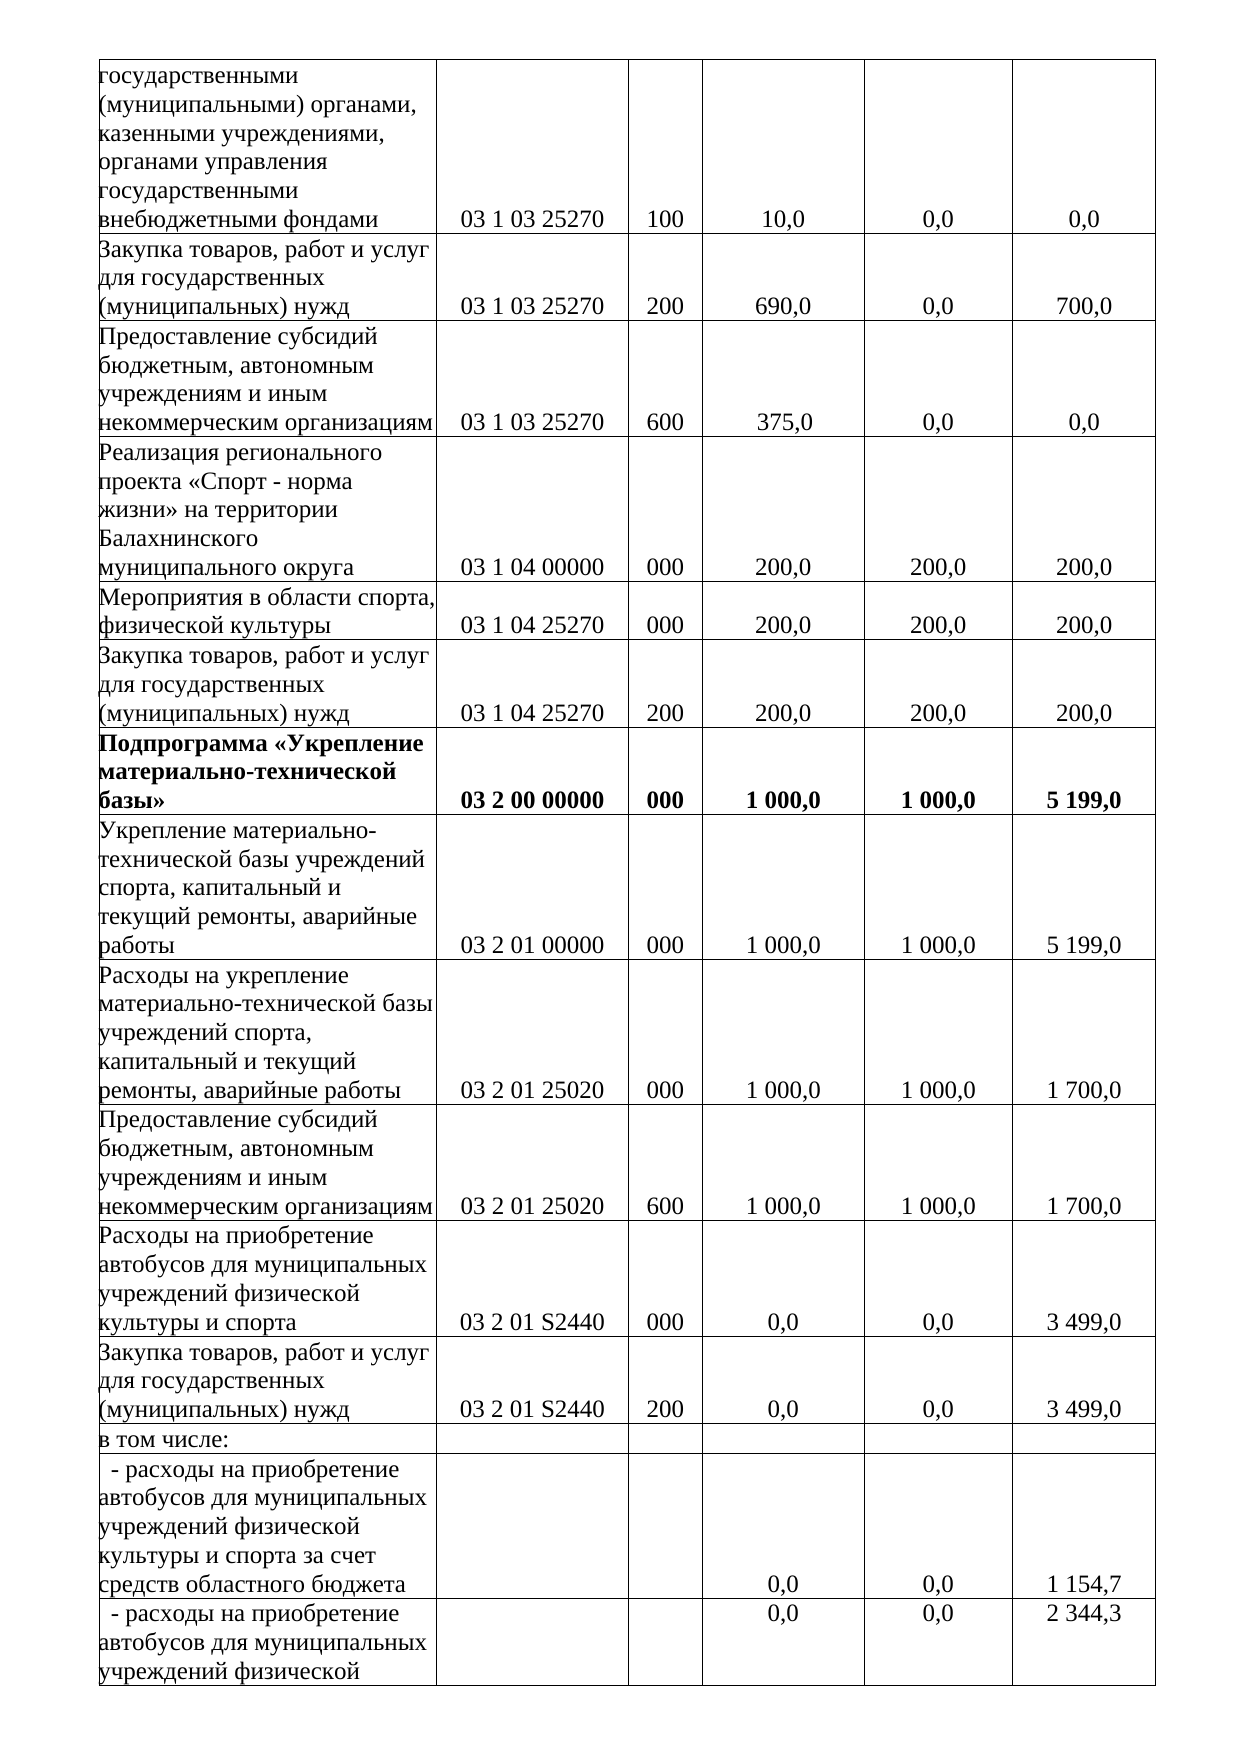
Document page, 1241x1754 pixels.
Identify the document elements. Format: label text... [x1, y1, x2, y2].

table_cell 0,0 [865, 1599, 1012, 1685]
table_cell 700,0 [1013, 234, 1155, 320]
table_cell 03 1 03 25270 [437, 321, 628, 436]
table_cell [865, 1424, 1012, 1453]
table_cell 0,0 [703, 1221, 864, 1336]
table_cell Подпрограмма «Укрепление материально-технической базы» [100, 728, 436, 814]
table_cell 03 1 04 25270 [437, 582, 628, 639]
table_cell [100, 60, 436, 233]
table_cell 600 [629, 321, 702, 436]
table_cell 1 700,0 [1013, 1105, 1155, 1219]
table_cell 1 000,0 [703, 815, 864, 959]
table_cell 2 344,3 [1013, 1599, 1155, 1685]
table_cell 0,0 [865, 60, 1012, 233]
table_cell 0,0 [865, 234, 1012, 320]
table_cell 03 2 01 S2440 [437, 1337, 628, 1423]
table_cell [629, 1424, 702, 1453]
table_cell 0,0 [703, 1337, 864, 1423]
table_cell [629, 1454, 702, 1597]
table_cell 200 [629, 1337, 702, 1423]
table_cell 0,0 [865, 1221, 1012, 1336]
table_cell 03 1 04 25270 [437, 640, 628, 727]
table_cell 1 000,0 [703, 1105, 864, 1219]
table_cell 0,0 [865, 321, 1012, 436]
table_cell Предоставление субсидий бюджетным, автономным учреждениям и иным некоммерческим организациям [100, 321, 436, 436]
table_cell 3 499,0 [1013, 1221, 1155, 1336]
table_cell 200,0 [865, 437, 1012, 581]
table_cell [1013, 1424, 1155, 1453]
table_cell 1 000,0 [703, 728, 864, 814]
table_cell [629, 1599, 702, 1685]
table_cell 03 2 00 00000 [437, 728, 628, 814]
table_cell 000 [629, 1221, 702, 1336]
table_cell Мероприятия в области спорта, физической культуры [100, 582, 436, 639]
table_cell 1 000,0 [703, 960, 864, 1103]
table_cell 0,0 [865, 1454, 1012, 1597]
table_cell 200,0 [703, 640, 864, 727]
table_cell 100 [629, 60, 702, 233]
table_cell Укрепление материально-технической базы учреждений спорта, капитальный и текущий ремонты, аварийные работы [100, 815, 436, 959]
table_cell 10,0 [703, 60, 864, 233]
table_cell Закупка товаров, работ и услуг для государственных (муниципальных) нужд [100, 234, 436, 320]
table_cell 000 [629, 582, 702, 639]
table_cell [437, 1424, 628, 1453]
table_cell 0,0 [865, 1337, 1012, 1423]
table_cell 000 [629, 728, 702, 814]
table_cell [100, 1599, 436, 1685]
table_cell 03 2 01 25020 [437, 960, 628, 1103]
table_cell 200,0 [1013, 640, 1155, 727]
table_cell 690,0 [703, 234, 864, 320]
table_cell 200,0 [865, 582, 1012, 639]
table_cell 200,0 [1013, 437, 1155, 581]
table_cell 0,0 [703, 1454, 864, 1597]
table_cell 5 199,0 [1013, 728, 1155, 814]
table_cell 03 1 03 25270 [437, 60, 628, 233]
table_cell 200,0 [865, 640, 1012, 727]
table_cell 1 700,0 [1013, 960, 1155, 1103]
table_cell 000 [629, 815, 702, 959]
table_cell 200,0 [1013, 582, 1155, 639]
table_cell 1 154,7 [1013, 1454, 1155, 1597]
table_cell Закупка товаров, работ и услуг для государственных (муниципальных) нужд [100, 1337, 436, 1423]
table_cell 5 199,0 [1013, 815, 1155, 959]
table_cell Предоставление субсидий бюджетным, автономным учреждениям и иным некоммерческим организациям [100, 1105, 436, 1219]
table_cell 200 [629, 234, 702, 320]
table_cell 0,0 [1013, 321, 1155, 436]
table_cell 375,0 [703, 321, 864, 436]
table_cell Закупка товаров, работ и услуг для государственных (муниципальных) нужд [100, 640, 436, 727]
table_cell [437, 1599, 628, 1685]
table_cell в том числе: [100, 1424, 436, 1453]
table_cell 1 000,0 [865, 728, 1012, 814]
table_cell [703, 1424, 864, 1453]
table_cell 200,0 [703, 582, 864, 639]
table_cell Расходы на приобретение автобусов для муниципальных учреждений физической культуры и спорта [100, 1221, 436, 1336]
table_cell 1 000,0 [865, 815, 1012, 959]
table_cell 03 2 01 S2440 [437, 1221, 628, 1336]
table_cell [437, 1454, 628, 1597]
table_cell 03 2 01 25020 [437, 1105, 628, 1219]
table_cell 1 000,0 [865, 1105, 1012, 1219]
table_cell 200,0 [703, 437, 864, 581]
table_cell Реализация регионального проекта «Спорт - норма жизни» на территории Балахнинского муниципального округа [100, 437, 436, 581]
table_cell 0,0 [1013, 60, 1155, 233]
table_cell Расходы на укрепление материально-технической базы учреждений спорта, капитальный и текущий ремонты, аварийные работы [100, 960, 436, 1103]
table_cell - расходы на приобретение автобусов для муниципальных учреждений физической культуры и спорта за счет средств областного бюджета [100, 1454, 436, 1597]
table_cell 000 [629, 437, 702, 581]
table_cell 03 1 03 25270 [437, 234, 628, 320]
table_cell 3 499,0 [1013, 1337, 1155, 1423]
table_cell 600 [629, 1105, 702, 1219]
table_cell 03 1 04 00000 [437, 437, 628, 581]
table_cell 0,0 [703, 1599, 864, 1685]
table_cell 1 000,0 [865, 960, 1012, 1103]
table_cell 03 2 01 00000 [437, 815, 628, 959]
table_cell 000 [629, 960, 702, 1103]
table_cell 200 [629, 640, 702, 727]
